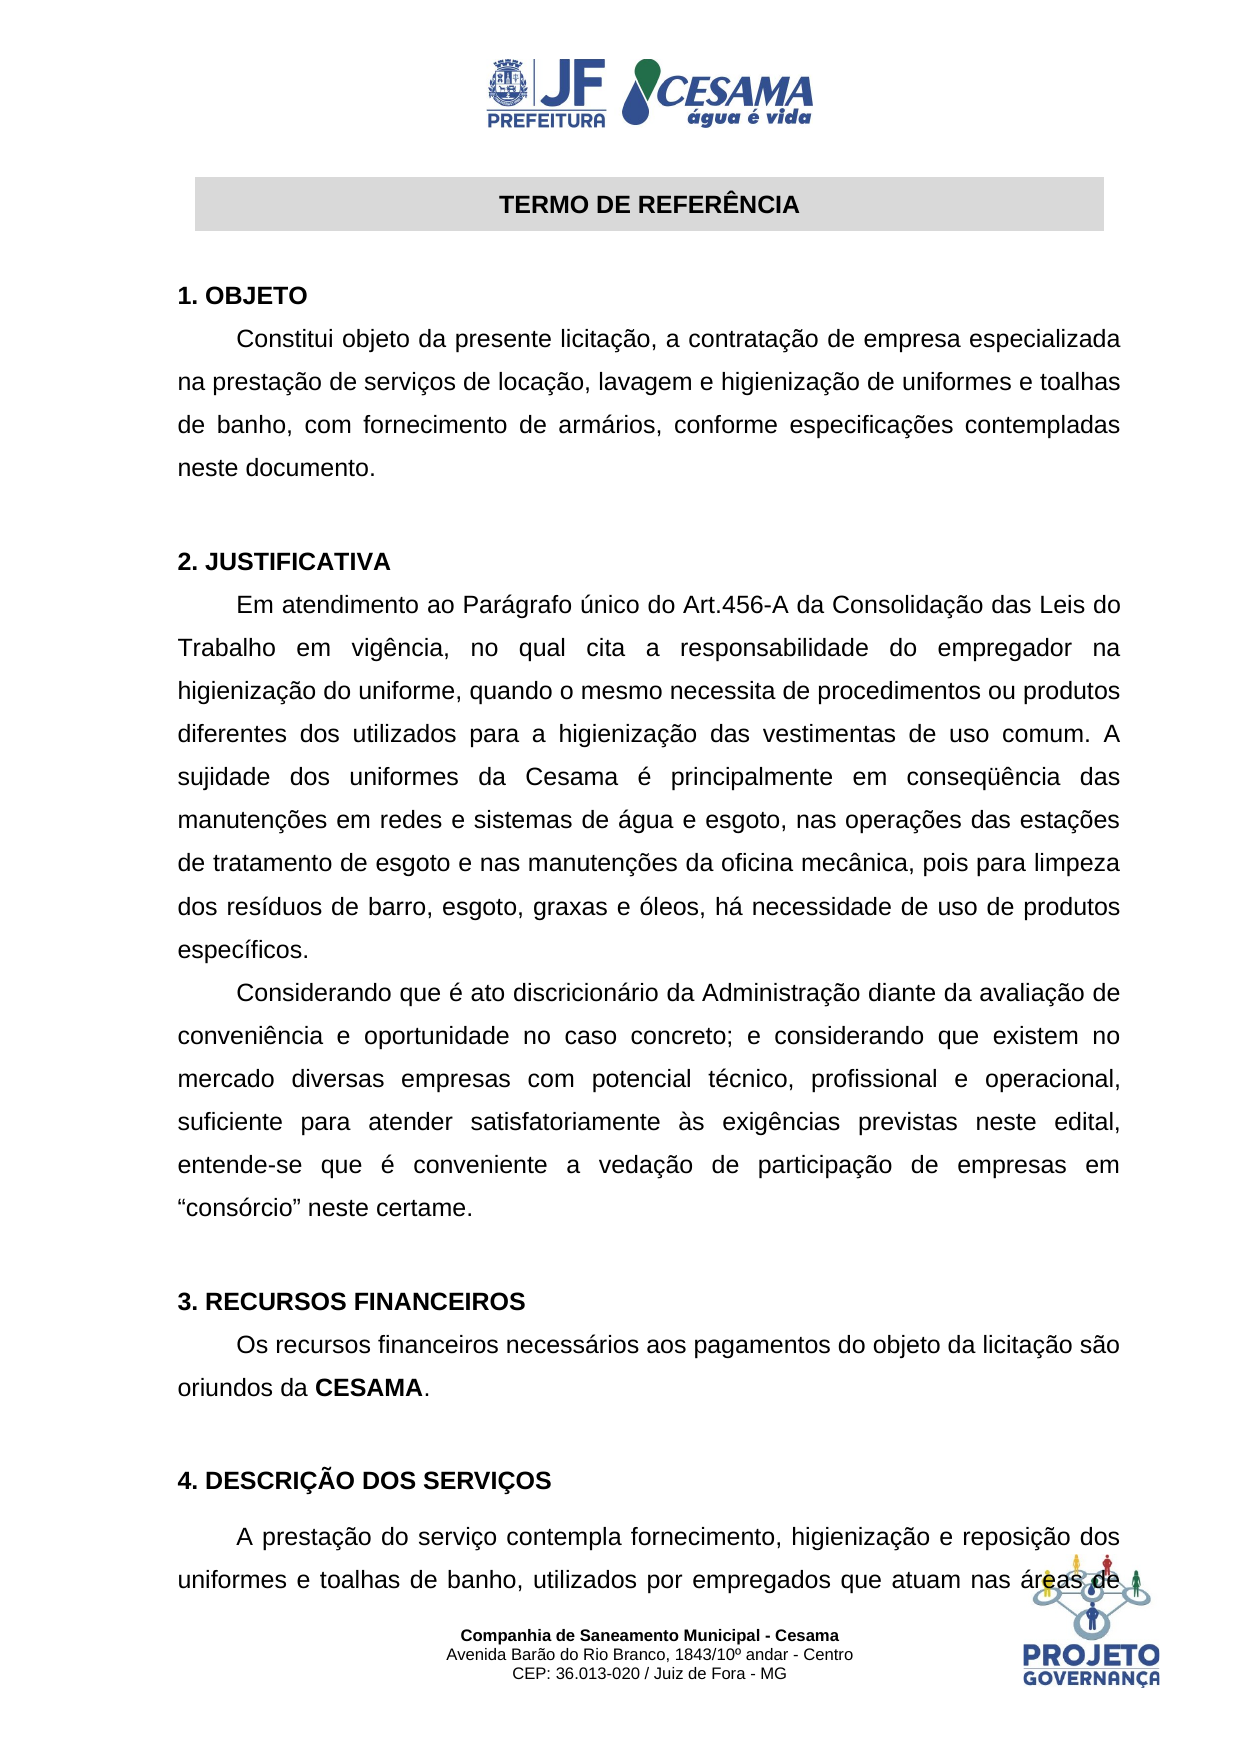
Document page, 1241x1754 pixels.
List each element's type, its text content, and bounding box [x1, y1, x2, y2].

text 2. JUSTIFICATIVA [177, 547, 1122, 575]
text Os recursos financeiros necessários aos pagamentos do objeto da licitação são oriundos da CESAMA. [177, 1330, 1122, 1402]
text Considerando que é ato discricionário da Administração diante da avaliação de conveniência e oportunidade no caso concreto; e considerando que existem no mercado diversas empresas com potencial técnico, profissional e operacional, suficiente para atender satisfatoriamente às exigências previstas neste edital, entende-se que é conveniente a vedação de participação de empresas em “consórcio” neste certame. [177, 978, 1122, 1222]
subtitle 4. DESCRIÇÃO DOS SERVIÇOS [177, 1466, 1122, 1495]
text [177, 1522, 1122, 1593]
table_header TERMO DE REFERÊNCIA [195, 177, 1104, 231]
picture [486, 59, 813, 128]
subtitle 3. RECURSOS FINANCEIROS [177, 1287, 1122, 1315]
text Constitui objeto da presente licitação, a contratação de empresa especializada na prestação de serviços de locação, lavagem e higienização de uniformes e toalhas de banho, com fornecimento de armários, conforme especificações contempladas neste documento. [177, 324, 1122, 482]
text Em atendimento ao Parágrafo único do Art.456-A da Consolidação das Leis do Trabalho em vigência, no qual cita a responsabilidade do empregador na higienização do uniforme, quando o mesmo necessita de procedimentos ou produtos diferentes dos utilizados para a higienização das vestimentas de uso comum. A sujidade dos uniformes da Cesama é principalmente em conseqüência das manutenções em redes e sistemas de água e esgoto, nas operações das estações de tratamento de esgoto e nas manutenções da oficina mecânica, pois para limpeza dos resíduos de barro, esgoto, graxas e óleos, há necessidade de uso de produtos específicos. [177, 590, 1122, 963]
text 1. OBJETO [177, 281, 1122, 310]
picture [1023, 1554, 1160, 1688]
